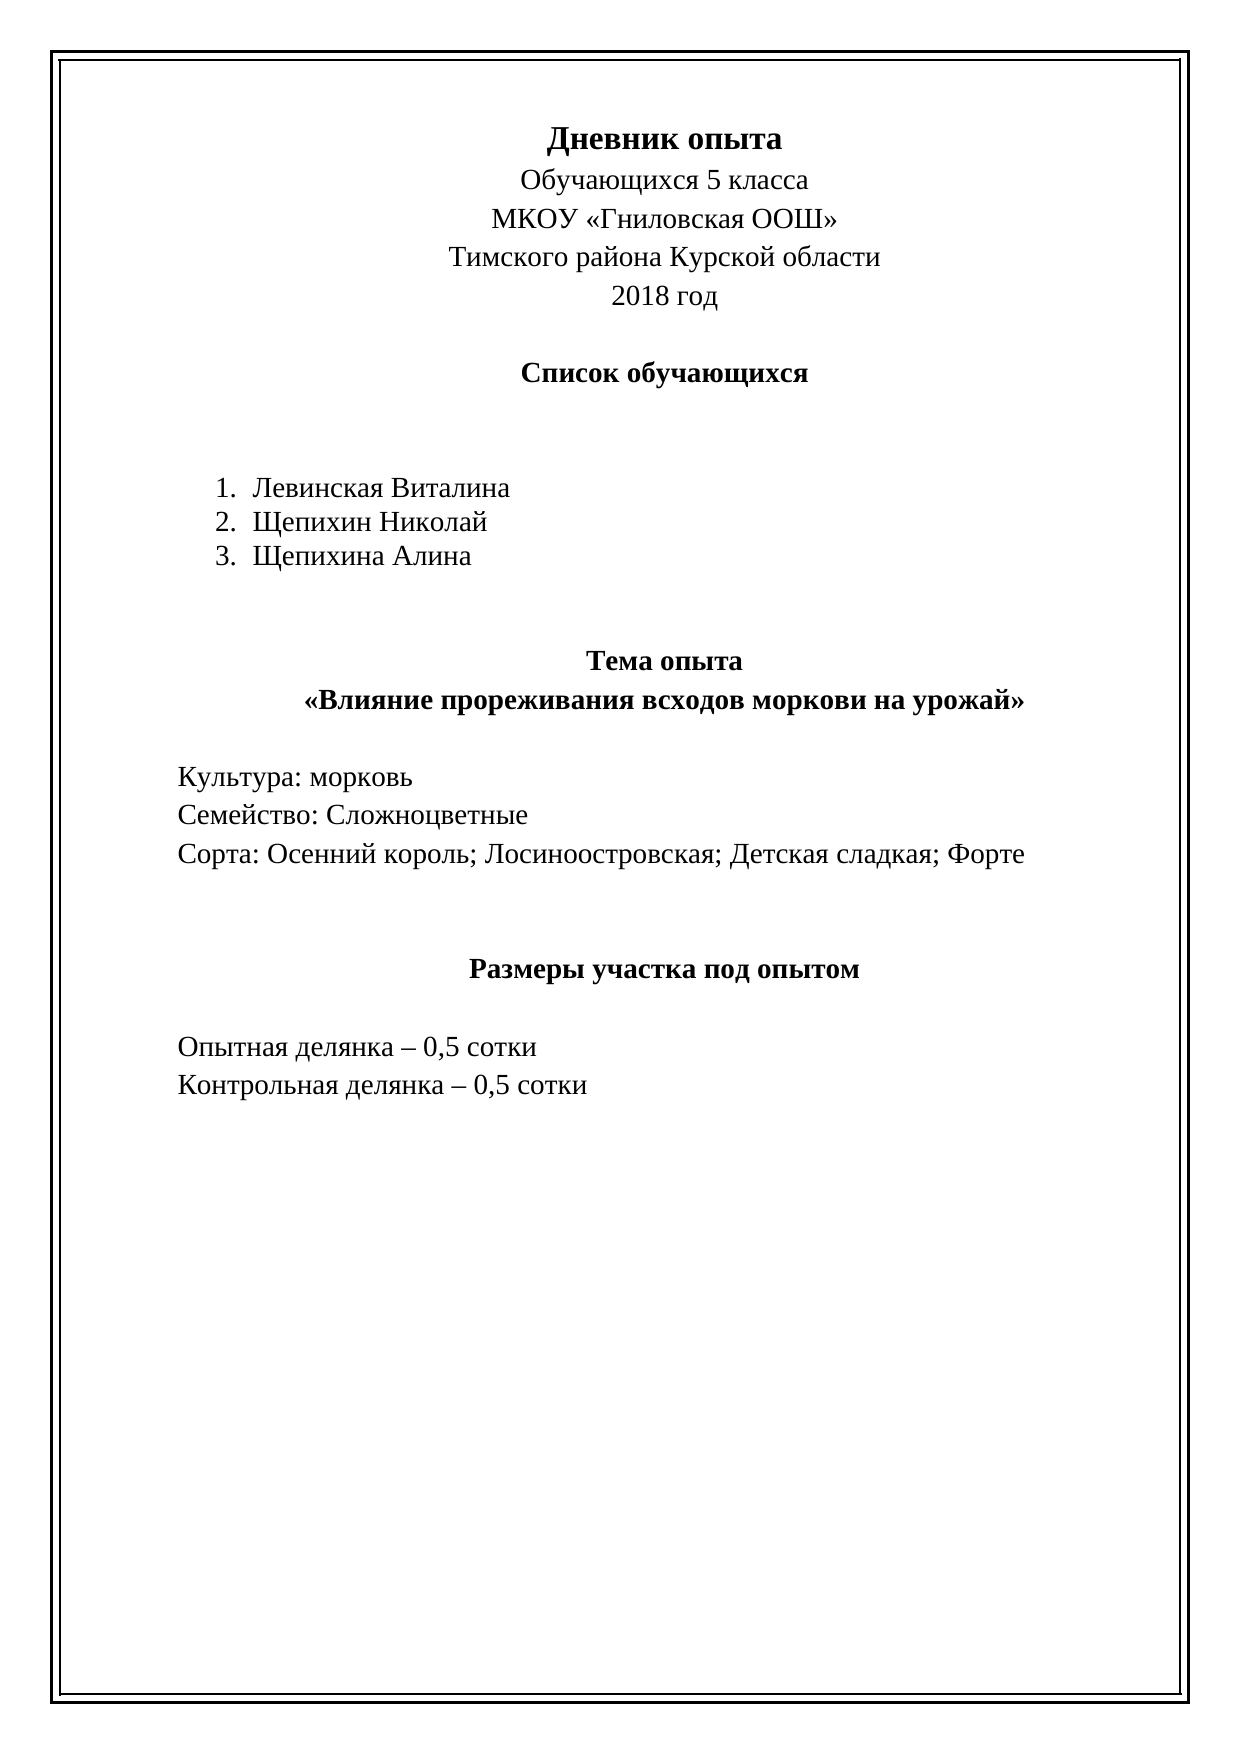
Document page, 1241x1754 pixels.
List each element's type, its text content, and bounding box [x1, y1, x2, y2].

list Щепихин Николай [215, 504, 1152, 538]
text МКОУ «Гниловская ООШ» [177, 201, 1152, 234]
text Контрольная делянка – 0,5 сотки [177, 1067, 1152, 1101]
text Семейство: Сложноцветные [177, 797, 1152, 831]
list Щепихина Алина [215, 538, 1152, 571]
text Список обучающихся [177, 355, 1152, 388]
text Сорта: Осенний король; Лосиноостровская; Детская сладкая; Форте [177, 836, 1152, 869]
list Левинская Виталина [215, 471, 1152, 504]
text Тимского района Курской области [177, 239, 1152, 273]
text Дневник опыта [177, 118, 1152, 156]
text Тема опыта [177, 643, 1152, 677]
text 2018 год [177, 278, 1152, 311]
text Опытная делянка – 0,5 сотки [177, 1029, 1152, 1062]
text Обучающихся 5 класса [177, 162, 1152, 196]
text Культура: морковь [177, 759, 1152, 792]
text «Влияние прореживания всходов моркови на урожай» [177, 682, 1152, 715]
text Размеры участка под опытом [177, 952, 1152, 985]
